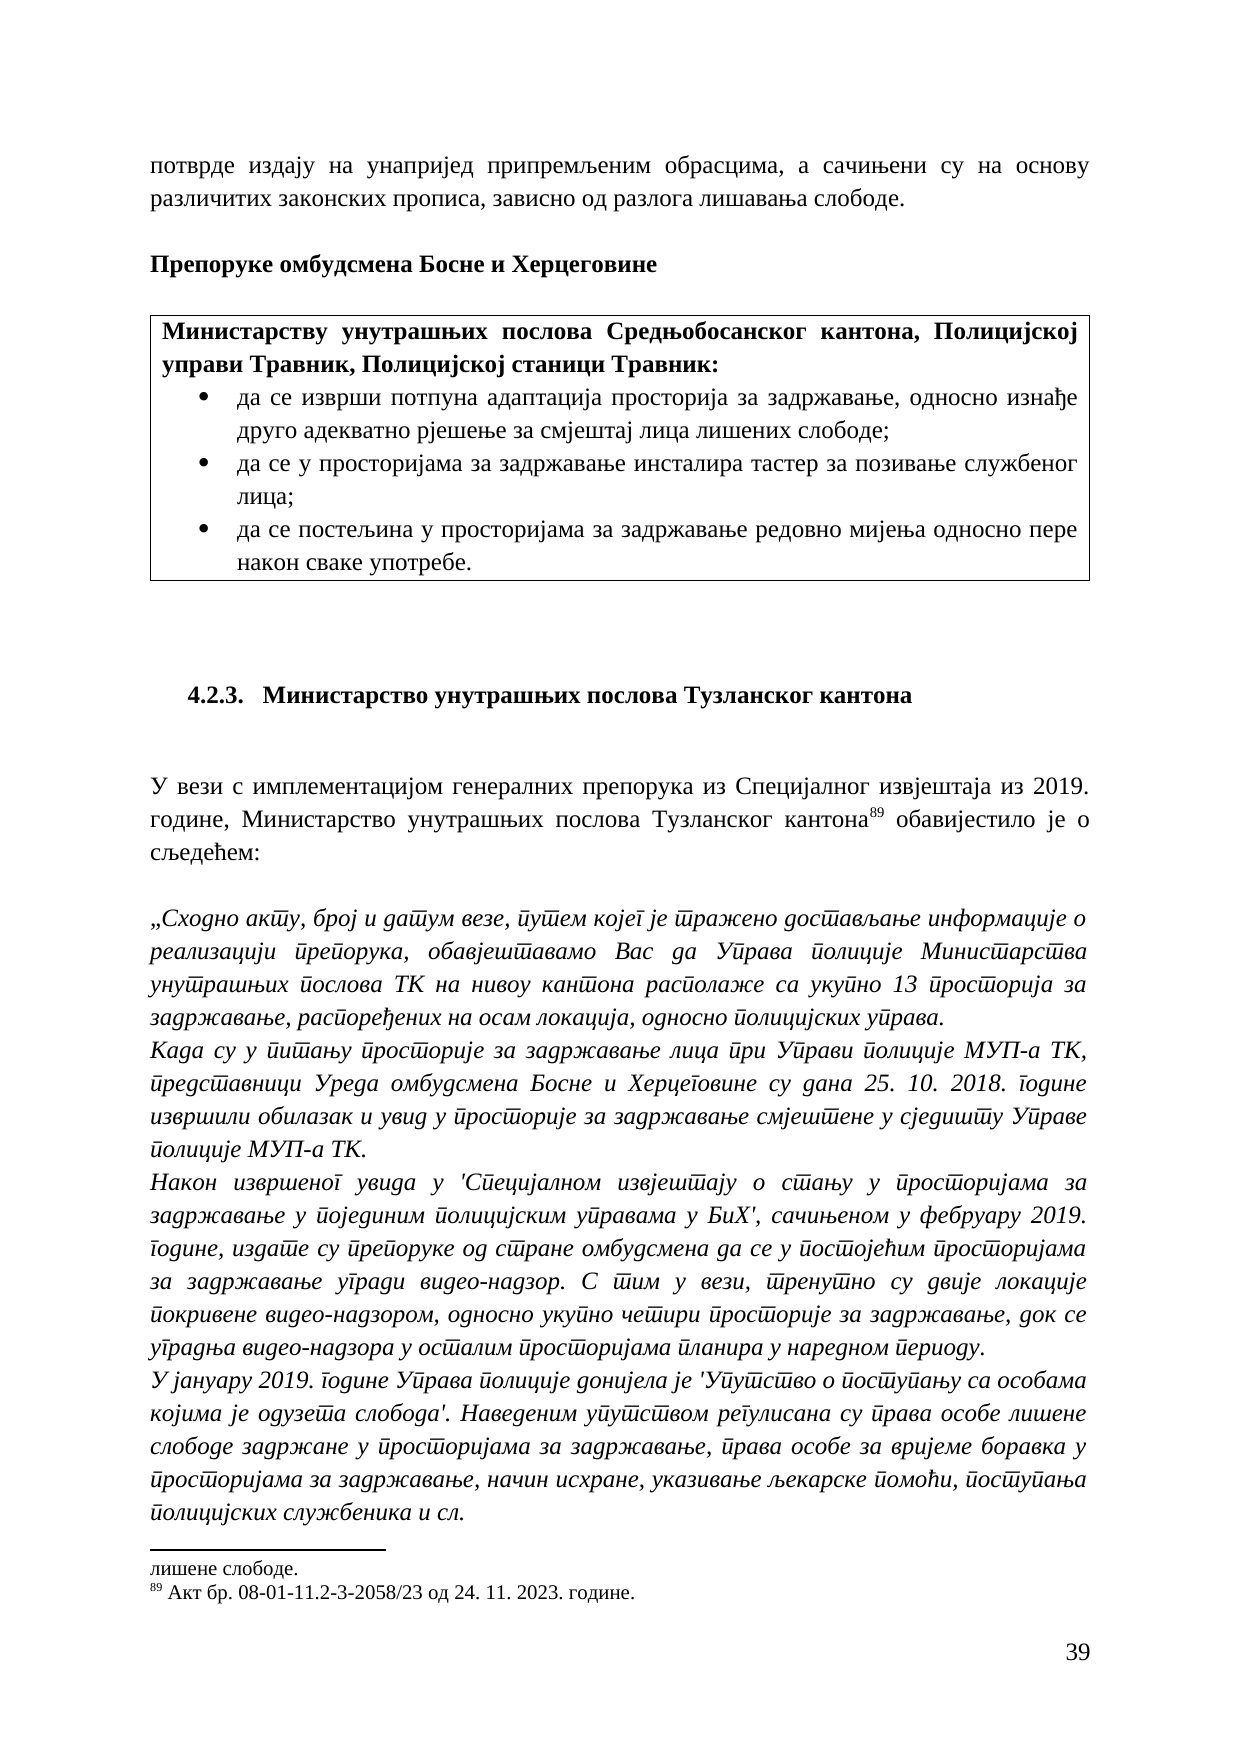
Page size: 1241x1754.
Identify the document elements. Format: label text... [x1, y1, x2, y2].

table_header Министарству унутрашњих послова Средњобосанског кантона, Полицијској управи Травник, Полицијској станици Травник: да се изврши потпуна адаптација просторија за задржавање, односно изнађе друго адекватно рјешење за смјештај лица лишених слободе; да се у просторијама за задржавање инсталира тастер за позивање службеног лица; да се постељина у просторијама за задржавање редовно мијења односно пере након сваке употребе. [151, 316, 1089, 580]
text У вези с имплементацијом генералних препорука из Специјалног извјештаја из 2019. године, Министарство унутрашњих послова Тузланског кантона обавијестило је о сљедећем: [150, 771, 1090, 866]
text Када су у питању просторије за задржавање лица при Управи полиције МУП-а ТК, представници Уреда омбудсмена Босне и Херцеговине су дана 25. 10. 2018. године извршили обилазак и увид у просторије за задржавање смјештене у сједишту Управе полиције МУП-а ТК. [150, 1035, 1090, 1163]
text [150, 150, 1090, 212]
subtitle Министарство унутрашњих послова Тузланског кантона [187, 680, 1090, 709]
text У јануару 2019. године Управа полиције донијела је 'Упутство о поступању са особама којима је одузета слобода'. Наведеним упутством регулисана су права особе лишене слободе задржане у просторијама за задржавање, права особе за вријеме боравка у просторијама за задржавање, начин исхране, указивање љекарске помоћи, поступања полицијских службеника и сл. [150, 1365, 1090, 1526]
text „Сходно акту, број и датум везе, путем којег је тражено достављање информације о реализацији препорука, обавјештавамо Вас да Управа полиције Министарства унутрашњих послова ТК на нивоу кантона располаже са укупно 13 просторија за задржавање, распоређених на осам локација, односно полицијских управа. [150, 903, 1090, 1031]
text Након извршеног увида у 'Специјалном извјештају о стању у просторијама за задржавање у појединим полицијским управама у БиХ', сачињеном у фебруару 2019. године, издате су препоруке од стране омбудсмена да се у постојећим просторијама за задржавање угради видео-надзор. С тим у вези, тренутно су двије локације покривене видео-надзором, односно укупно четири просторије за задржавање, док се уградња видео-надзора у осталим просторијама планира у наредном периоду. [150, 1167, 1090, 1361]
text Препоруке омбудсмена Босне и Херцеговине [150, 249, 1090, 278]
